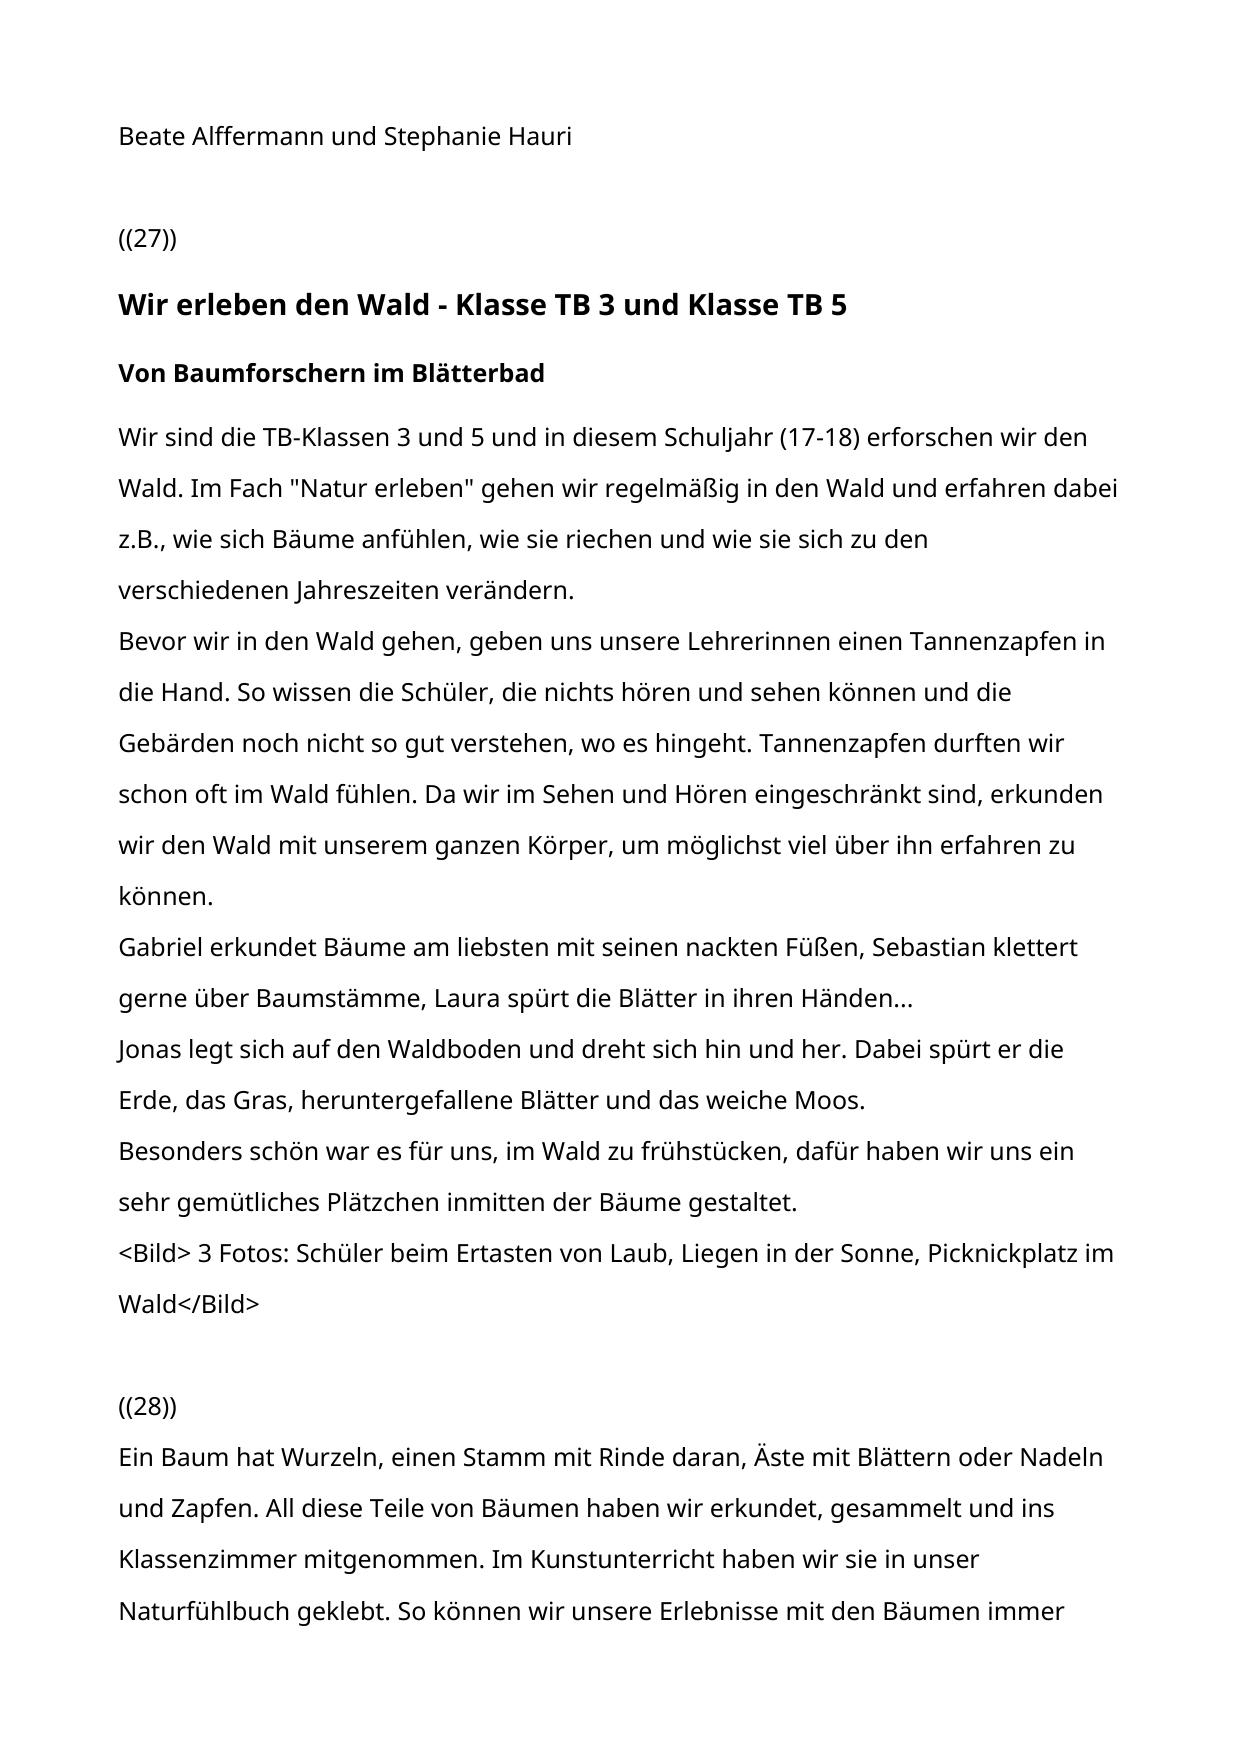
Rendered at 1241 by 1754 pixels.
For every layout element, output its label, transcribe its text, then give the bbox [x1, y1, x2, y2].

text ((28)) [118, 1389, 1122, 1423]
text verschiedenen Jahreszeiten verändern. [118, 572, 1122, 606]
subtitle Von Baumforschern im Blätterbad [118, 356, 1122, 390]
text Bevor wir in den Wald gehen, geben uns unsere Lehrerinnen einen Tannenzapfen in die Hand. So wissen die Schüler, die nichts hören und sehen können und die Gebärden noch nicht so gut verstehen, wo es hingeht. Tannenzapfen durften wir schon oft im Wald fühlen. Da wir im Sehen und Hören eingeschränkt sind, erkunden wir den Wald mit unserem ganzen Körper, um möglichst viel über ihn erfahren zu können. [118, 623, 1122, 913]
text Beate Alffermann und Stephanie Hauri [118, 118, 1122, 152]
text Besonders schön war es für uns, im Wald zu frühstücken, dafür haben wir uns ein sehr gemütliches Plätzchen inmitten der Bäume gestaltet. [118, 1134, 1122, 1219]
text <Bild> 3 Fotos: Schüler beim Ertasten von Laub, Liegen in der Sonne, Picknickplatz im Wald</Bild> [118, 1236, 1122, 1321]
subtitle Wir erleben den Wald - Klasse TB 3 und Klasse TB 5 [118, 284, 1122, 323]
text Wir sind die TB-Klassen 3 und 5 und in diesem Schuljahr (17-18) erforschen wir den Wald. Im Fach "Natur erleben" gehen wir regelmäßig in den Wald und erfahren dabei z.B., wie sich Bäume anfühlen, wie sie riechen und wie sie sich zu den [118, 419, 1122, 555]
text Jonas legt sich auf den Waldboden und dreht sich hin und her. Dabei spürt er die Erde, das Gras, heruntergefallene Blätter und das weiche Moos. [118, 1032, 1122, 1117]
text ((27)) [118, 220, 1122, 254]
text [118, 1440, 1122, 1627]
text Gabriel erkundet Bäume am liebsten mit seinen nackten Füßen, Sebastian klettert gerne über Baumstämme, Laura spürt die Blätter in ihren Händen... [118, 930, 1122, 1015]
